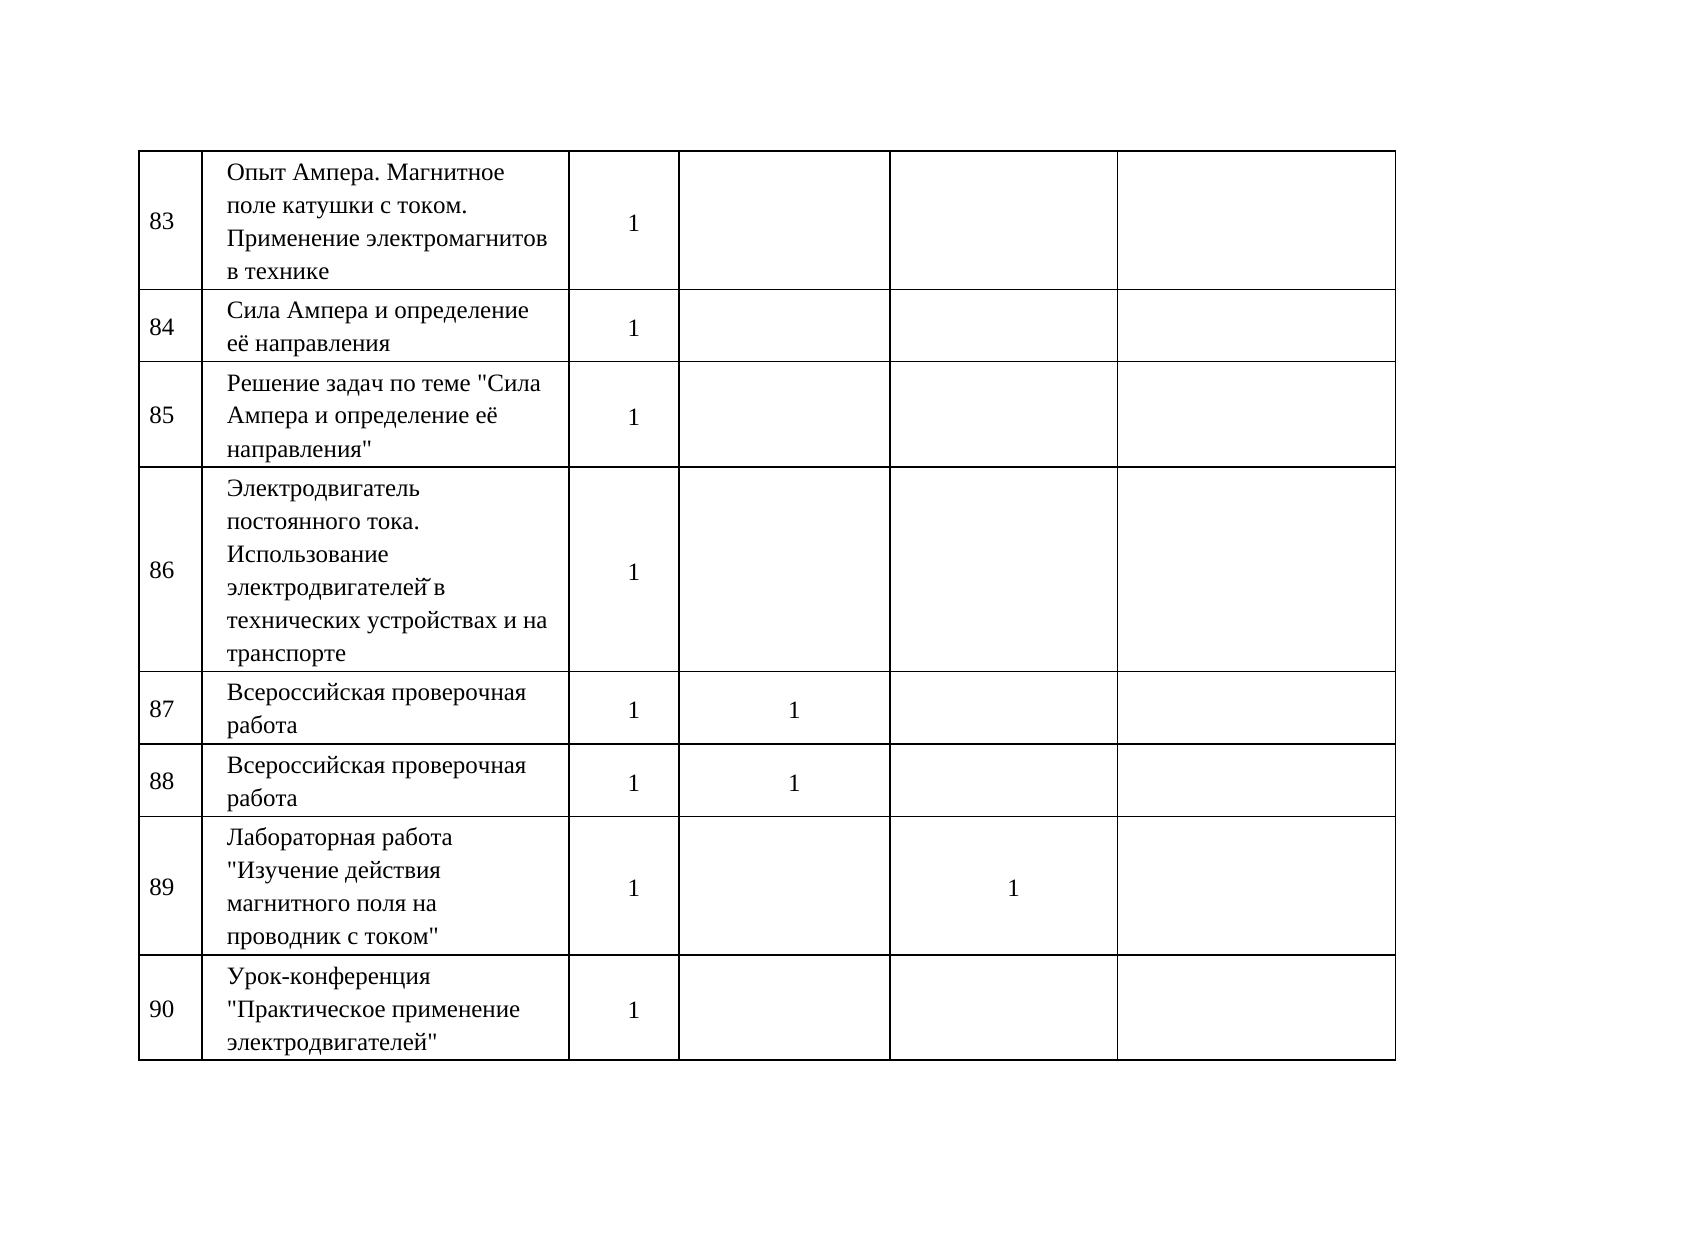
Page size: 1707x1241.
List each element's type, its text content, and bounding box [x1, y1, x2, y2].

table_cell Всероссийская проверочная работа [203, 745, 568, 816]
table_cell 1 [891, 817, 1117, 954]
table_cell [891, 956, 1117, 1059]
table_cell [680, 152, 889, 288]
table_cell Электродвигатель постоянного тока. Использование электродвигателей̆ в технических устройствах и на транспорте [203, 468, 568, 671]
table_cell Опыт Ампера. Магнитное поле катушки с током. Применение электромагнитов в технике [203, 152, 568, 288]
table_cell Всероссийская проверочная работа [203, 672, 568, 743]
table_cell 1 [570, 817, 678, 954]
table_cell [1118, 468, 1395, 671]
table_cell [1118, 362, 1395, 466]
table_cell 90 [140, 956, 201, 1059]
table_cell 1 [570, 152, 678, 288]
table_cell [891, 745, 1117, 816]
table_cell 1 [570, 672, 678, 743]
table_cell 88 [140, 745, 201, 816]
table_cell 1 [570, 468, 678, 671]
table_cell [680, 468, 889, 671]
table_cell [1118, 152, 1395, 288]
table_cell [1118, 290, 1395, 361]
table_cell [1118, 817, 1395, 954]
table_cell [680, 817, 889, 954]
table_cell 86 [140, 468, 201, 671]
table_cell 1 [570, 956, 678, 1059]
table_cell 1 [680, 672, 889, 743]
table_cell 89 [140, 817, 201, 954]
table_cell 1 [570, 745, 678, 816]
table_cell [680, 956, 889, 1059]
table_cell [1118, 745, 1395, 816]
table_cell 1 [680, 745, 889, 816]
table_cell 1 [570, 290, 678, 361]
table_cell [891, 672, 1117, 743]
table_cell Урок-конференция "Практическое применение электродвигателей" [203, 956, 568, 1059]
table_cell [891, 290, 1117, 361]
table_cell [891, 468, 1117, 671]
table_cell [1118, 672, 1395, 743]
table_cell [891, 152, 1117, 288]
table_cell [680, 290, 889, 361]
table_cell Решение задач по теме "Сила Ампера и определение её направления" [203, 362, 568, 466]
table_cell 87 [140, 672, 201, 743]
table_cell 1 [570, 362, 678, 466]
table_cell Сила Ампера и определение её направления [203, 290, 568, 361]
table_cell [1118, 956, 1395, 1059]
table_cell 83 [140, 152, 201, 288]
table_cell [891, 362, 1117, 466]
table_cell [680, 362, 889, 466]
table_cell 84 [140, 290, 201, 361]
table_cell Лабораторная работа "Изучение действия магнитного поля на проводник с током" [203, 817, 568, 954]
table_cell 85 [140, 362, 201, 466]
